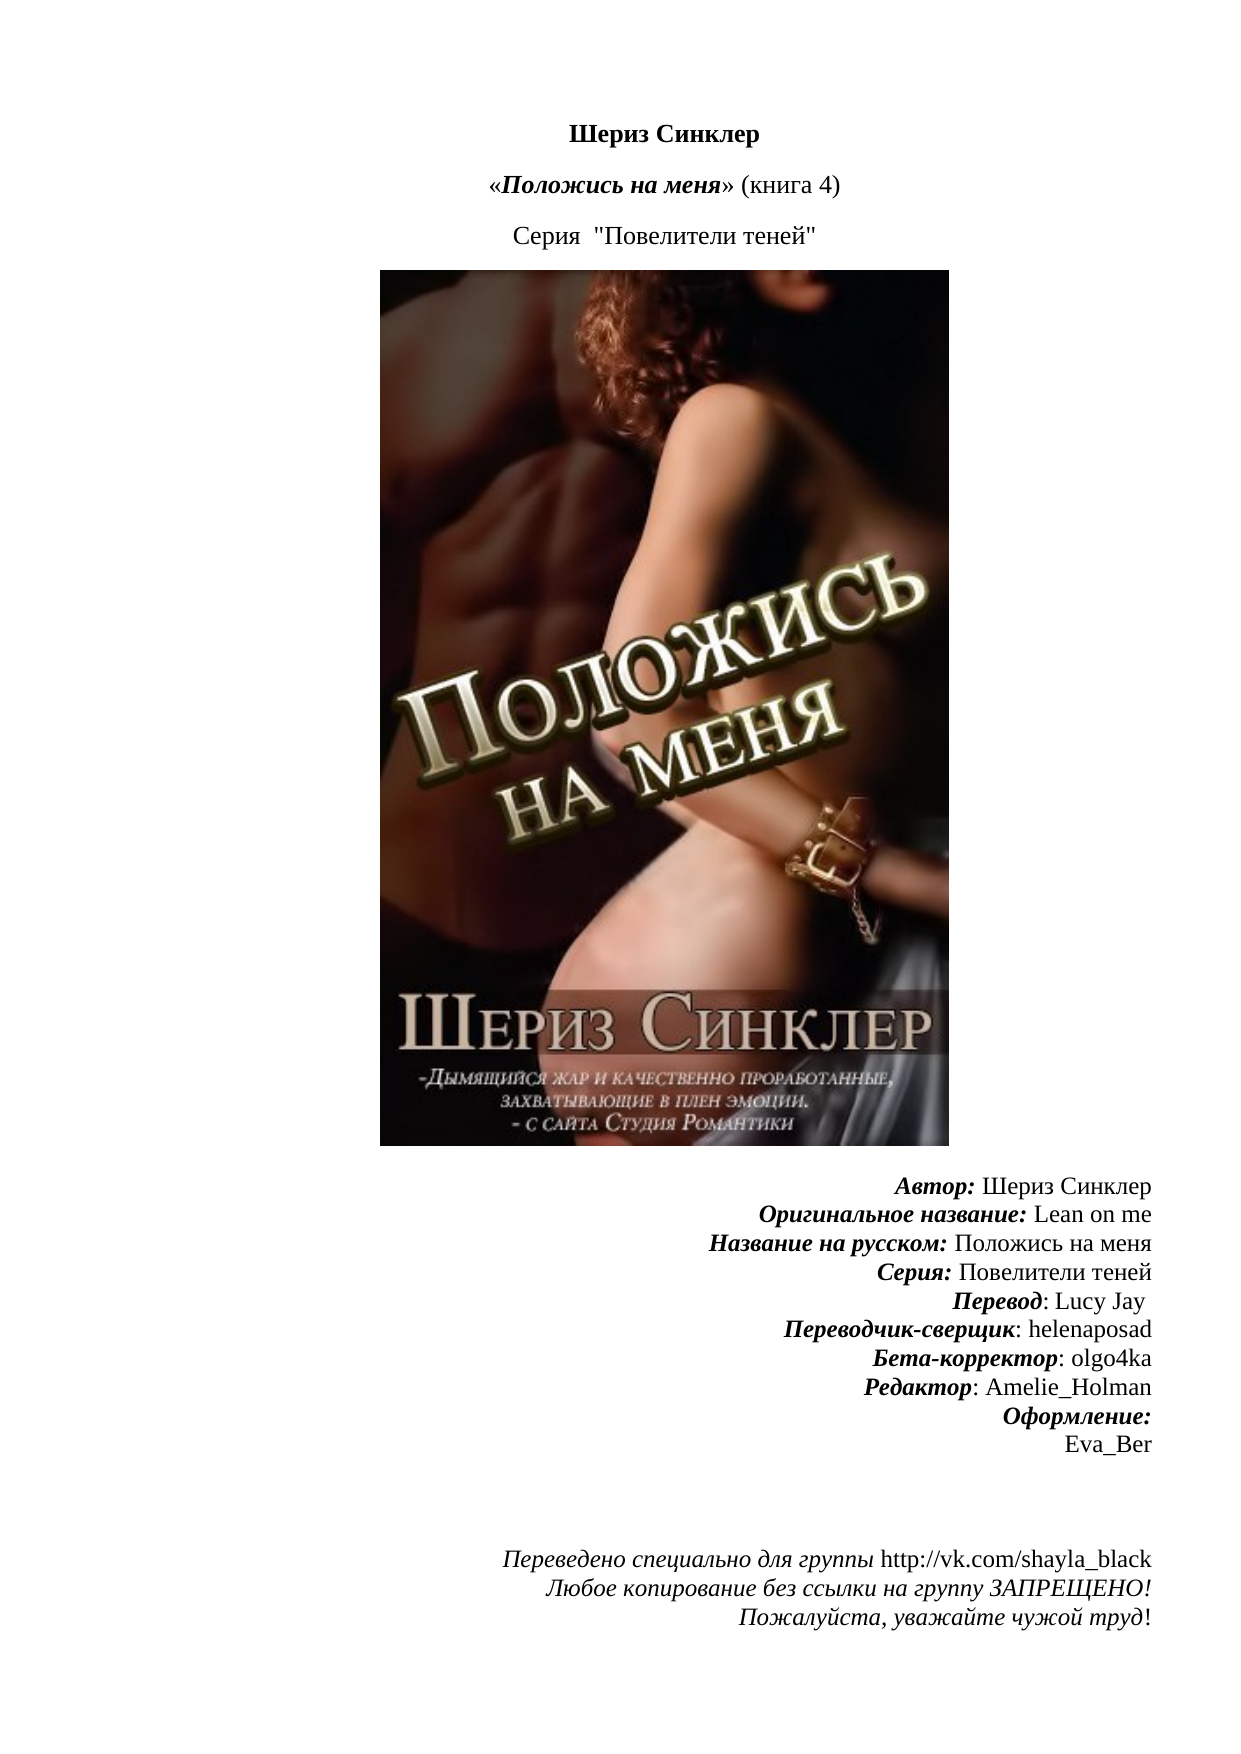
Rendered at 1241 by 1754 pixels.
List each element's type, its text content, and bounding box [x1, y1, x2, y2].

text «Положись на меня» (книга 4) [177, 169, 1152, 199]
text Шериз Синклер [177, 118, 1152, 148]
text Пожалуйста, уважайте чужой труд! [177, 1602, 1152, 1631]
text Серия: Повелители теней [177, 1257, 1152, 1286]
picture [380, 270, 949, 1146]
text Оригинальное название: Lean on me [177, 1199, 1152, 1228]
text Название на русском: Положись на меня [177, 1228, 1152, 1257]
text Переведено специально для группы http://vk.com/shayla_black [177, 1544, 1152, 1573]
text Автор: Шериз Синклер [177, 1171, 1152, 1199]
text Eva_Ber [118, 1429, 1152, 1458]
text Перевод: Lucy Jay Переводчик-сверщик: helenaposad Бета-корректор: olgo4ka Редактор: Amelie_Holman [177, 1286, 1152, 1401]
text Серия "Повелители теней" [177, 220, 1152, 250]
text Любое копирование без ссылки на группу ЗАПРЕЩЕНО! [177, 1573, 1152, 1602]
text Оформление: [177, 1401, 1152, 1429]
